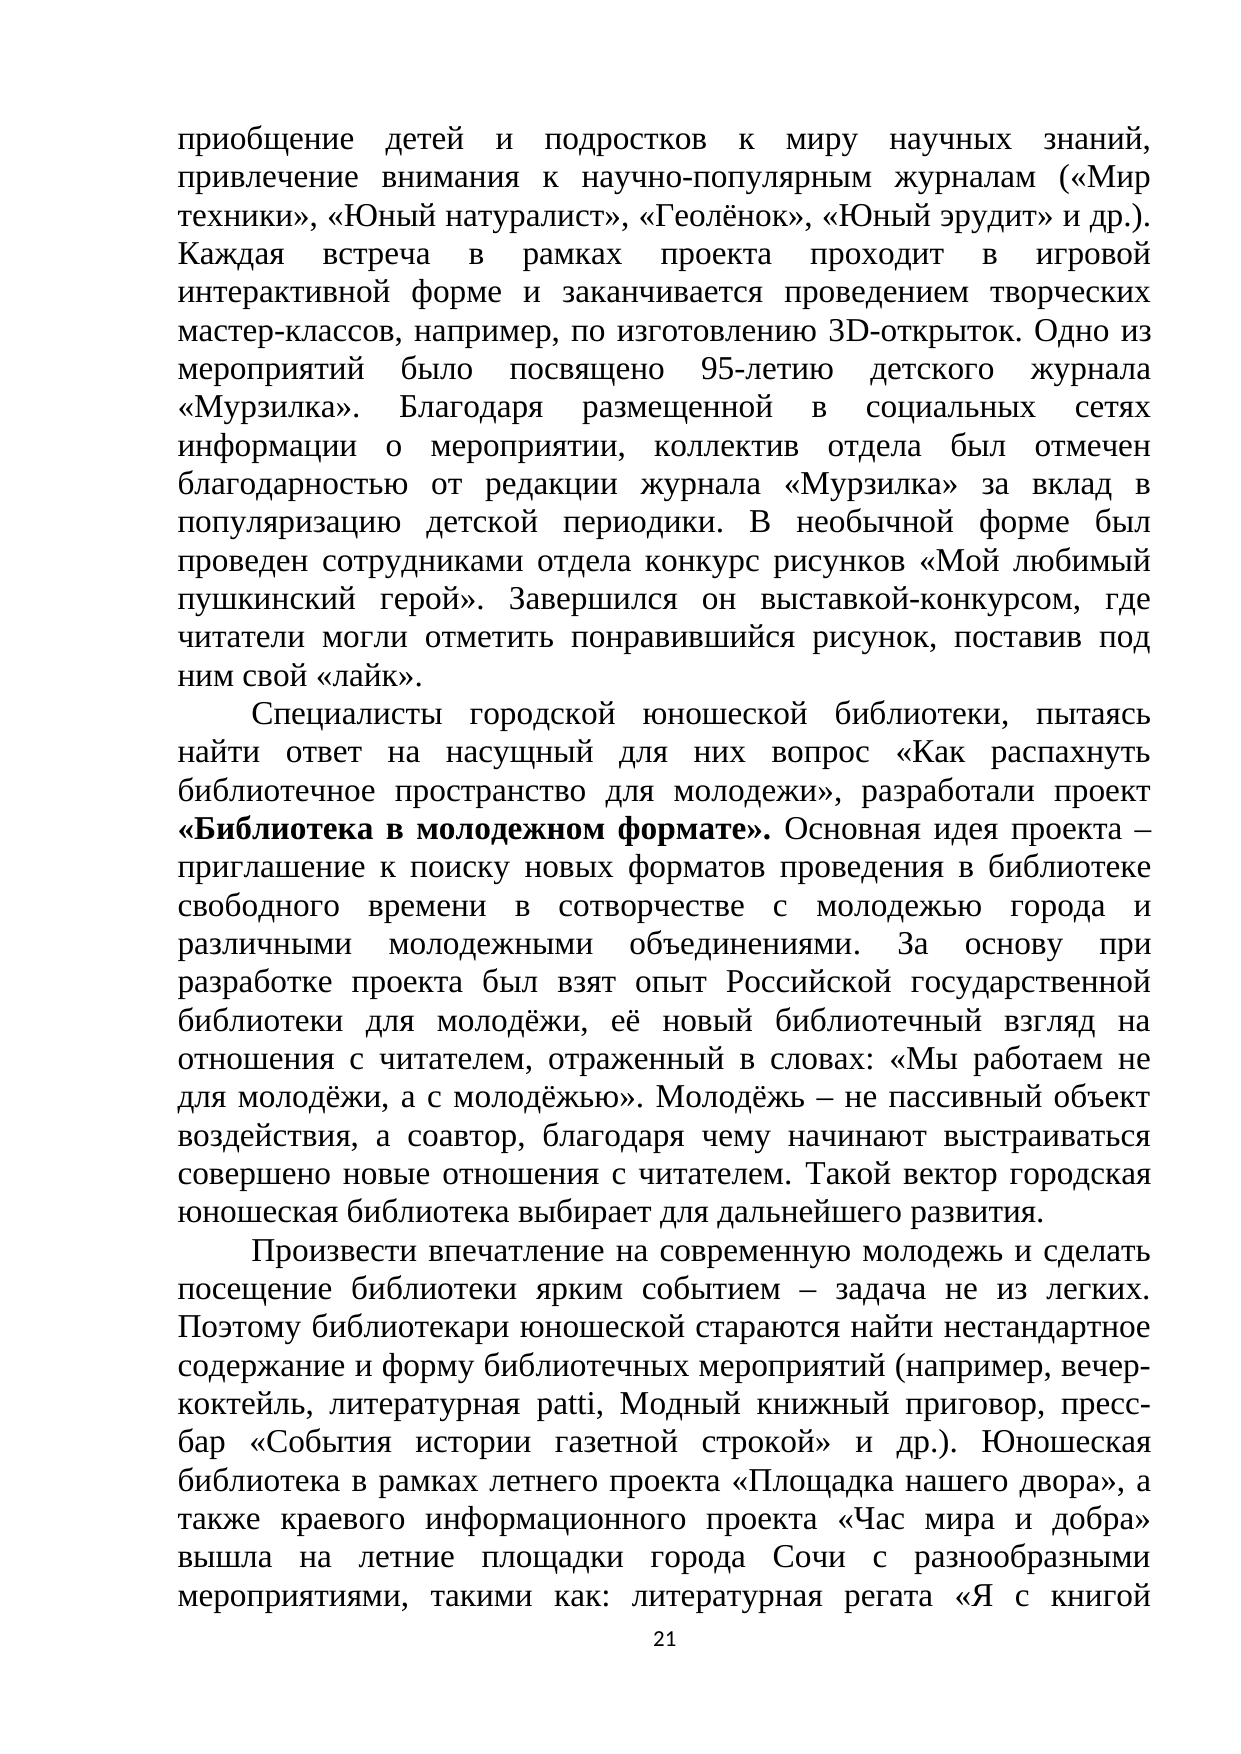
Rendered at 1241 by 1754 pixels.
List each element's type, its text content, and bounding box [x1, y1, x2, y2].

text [177, 118, 1152, 693]
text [177, 1230, 1152, 1613]
text Специалисты городской юношеской библиотеки, пытаясь найти ответ на насущный для них вопрос «Как распахнуть библиотечное пространство для молодежи», разработали проект «Библиотека в молодежном формате». Основная идея проекта –приглашение к поиску новых форматов проведения в библиотеке свободного времени в сотворчестве с молодежью города и различными молодежными объединениями. За основу при разработке проекта был взят опыт Российской государственной библиотеки для молодёжи, её новый библиотечный взгляд на отношения с читателем, отраженный в словах: «Мы работаем не для молодёжи, а с молодёжью». Молодёжь – не пассивный объект воздействия, а соавтор, благодаря чему начинают выстраиваться совершено новые отношения с читателем. Такой вектор городская юношеская библиотека выбирает для дальнейшего развития. [177, 693, 1152, 1230]
